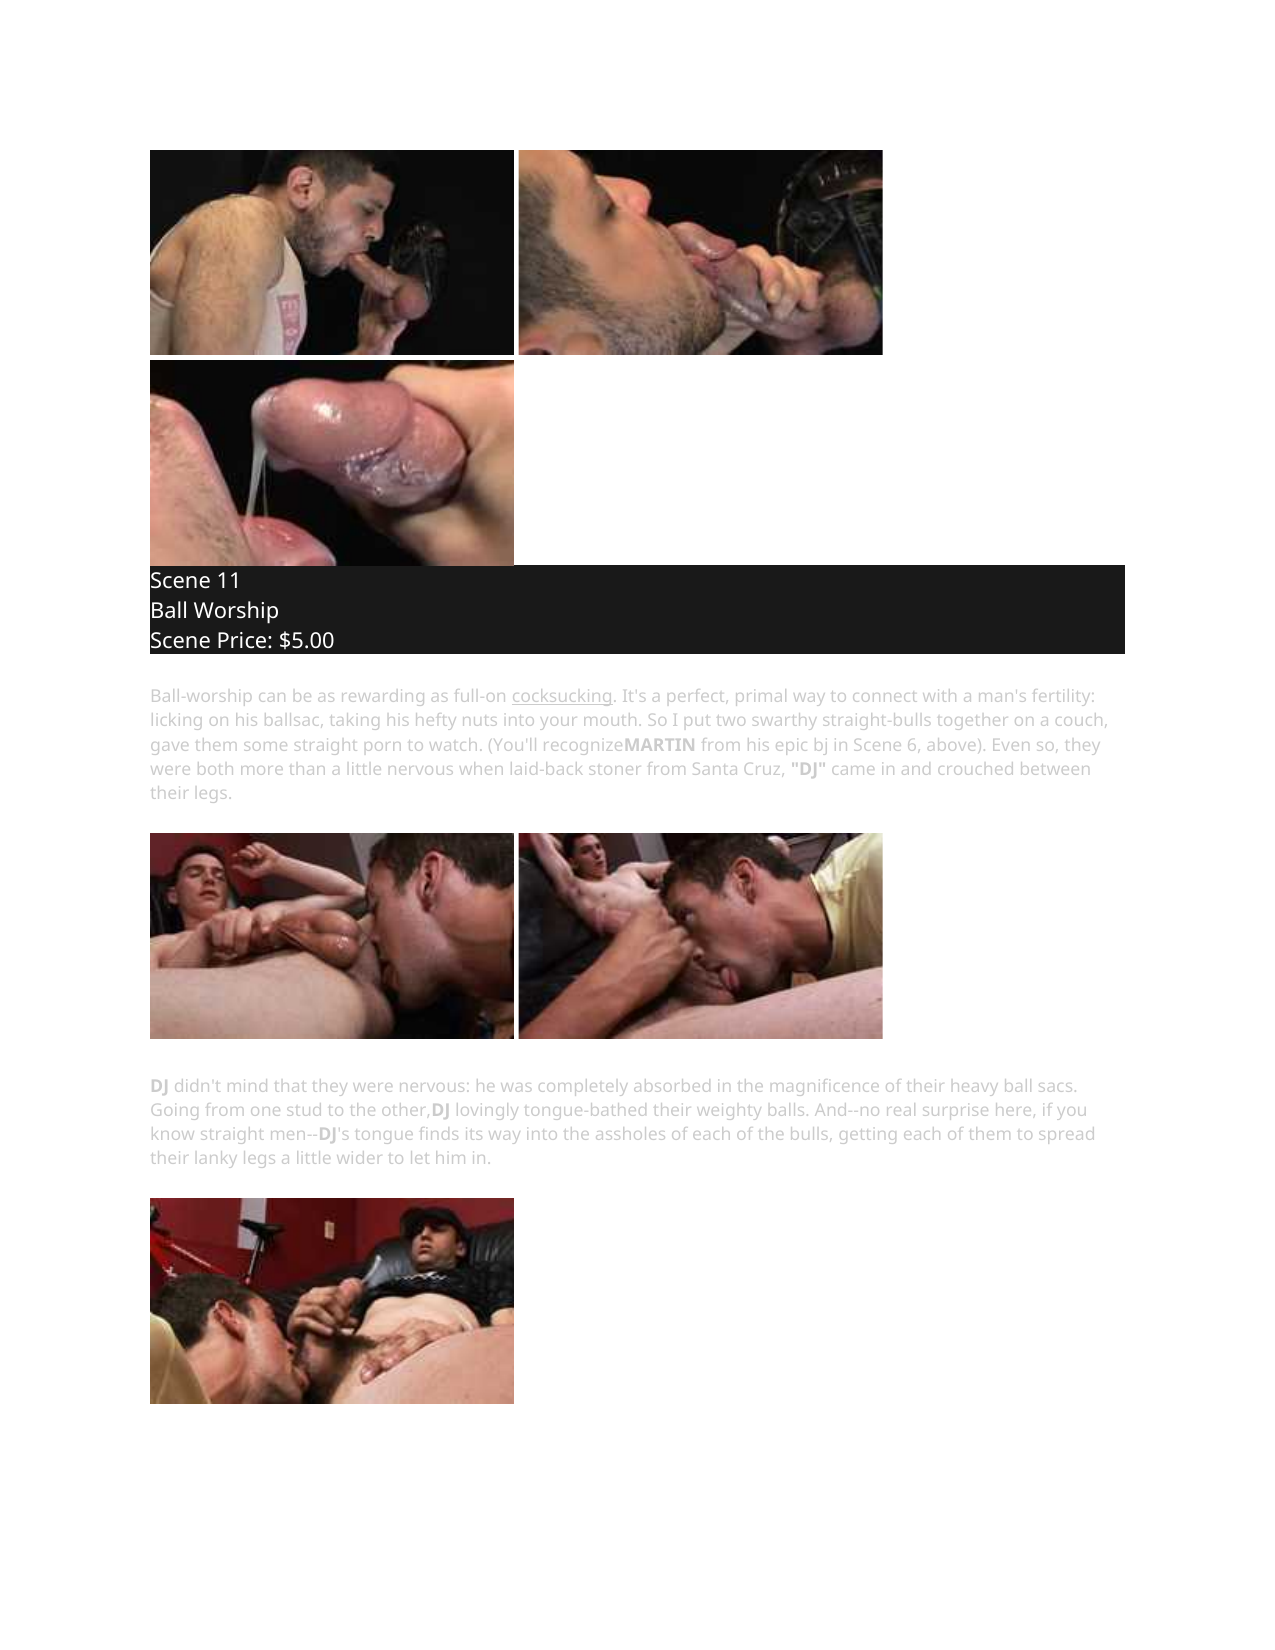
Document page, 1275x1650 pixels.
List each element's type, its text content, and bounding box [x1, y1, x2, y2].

text Scene Price: $5.00 [150, 625, 1125, 654]
text Scene 11 [150, 565, 1125, 595]
text Ball Worship [150, 595, 1125, 625]
picture [150, 150, 514, 355]
picture [150, 833, 514, 1039]
text DJ didn't mind that they were nervous: he was completely absorbed in the magnificence of their heavy ball sacs. Going from one stud to the other,DJ lovingly tongue-bathed their weighty balls. And--no real surprise here, if you know straight men--DJ's tongue finds its way into the assholes of each of the bulls, getting each of them to spread their lanky legs a little wider to let him in. [150, 1073, 1125, 1170]
text Ball-worship can be as rewarding as full-on cocksucking. It's a perfect, primal way to connect with a man's fertility: licking on his ballsac, taking his hefty nuts into your mouth. So I put two swarthy straight-bulls together on a couch, gave them some straight porn to watch. (You'll recognizeMARTIN from his epic bj in Scene 6, above). Even so, they were both more than a little nervous when laid-back stoner from Santa Cruz, "DJ" came in and crouched between their legs. [150, 684, 1125, 804]
picture [150, 360, 514, 566]
picture [150, 1198, 514, 1404]
picture [518, 150, 883, 355]
picture [518, 833, 883, 1039]
